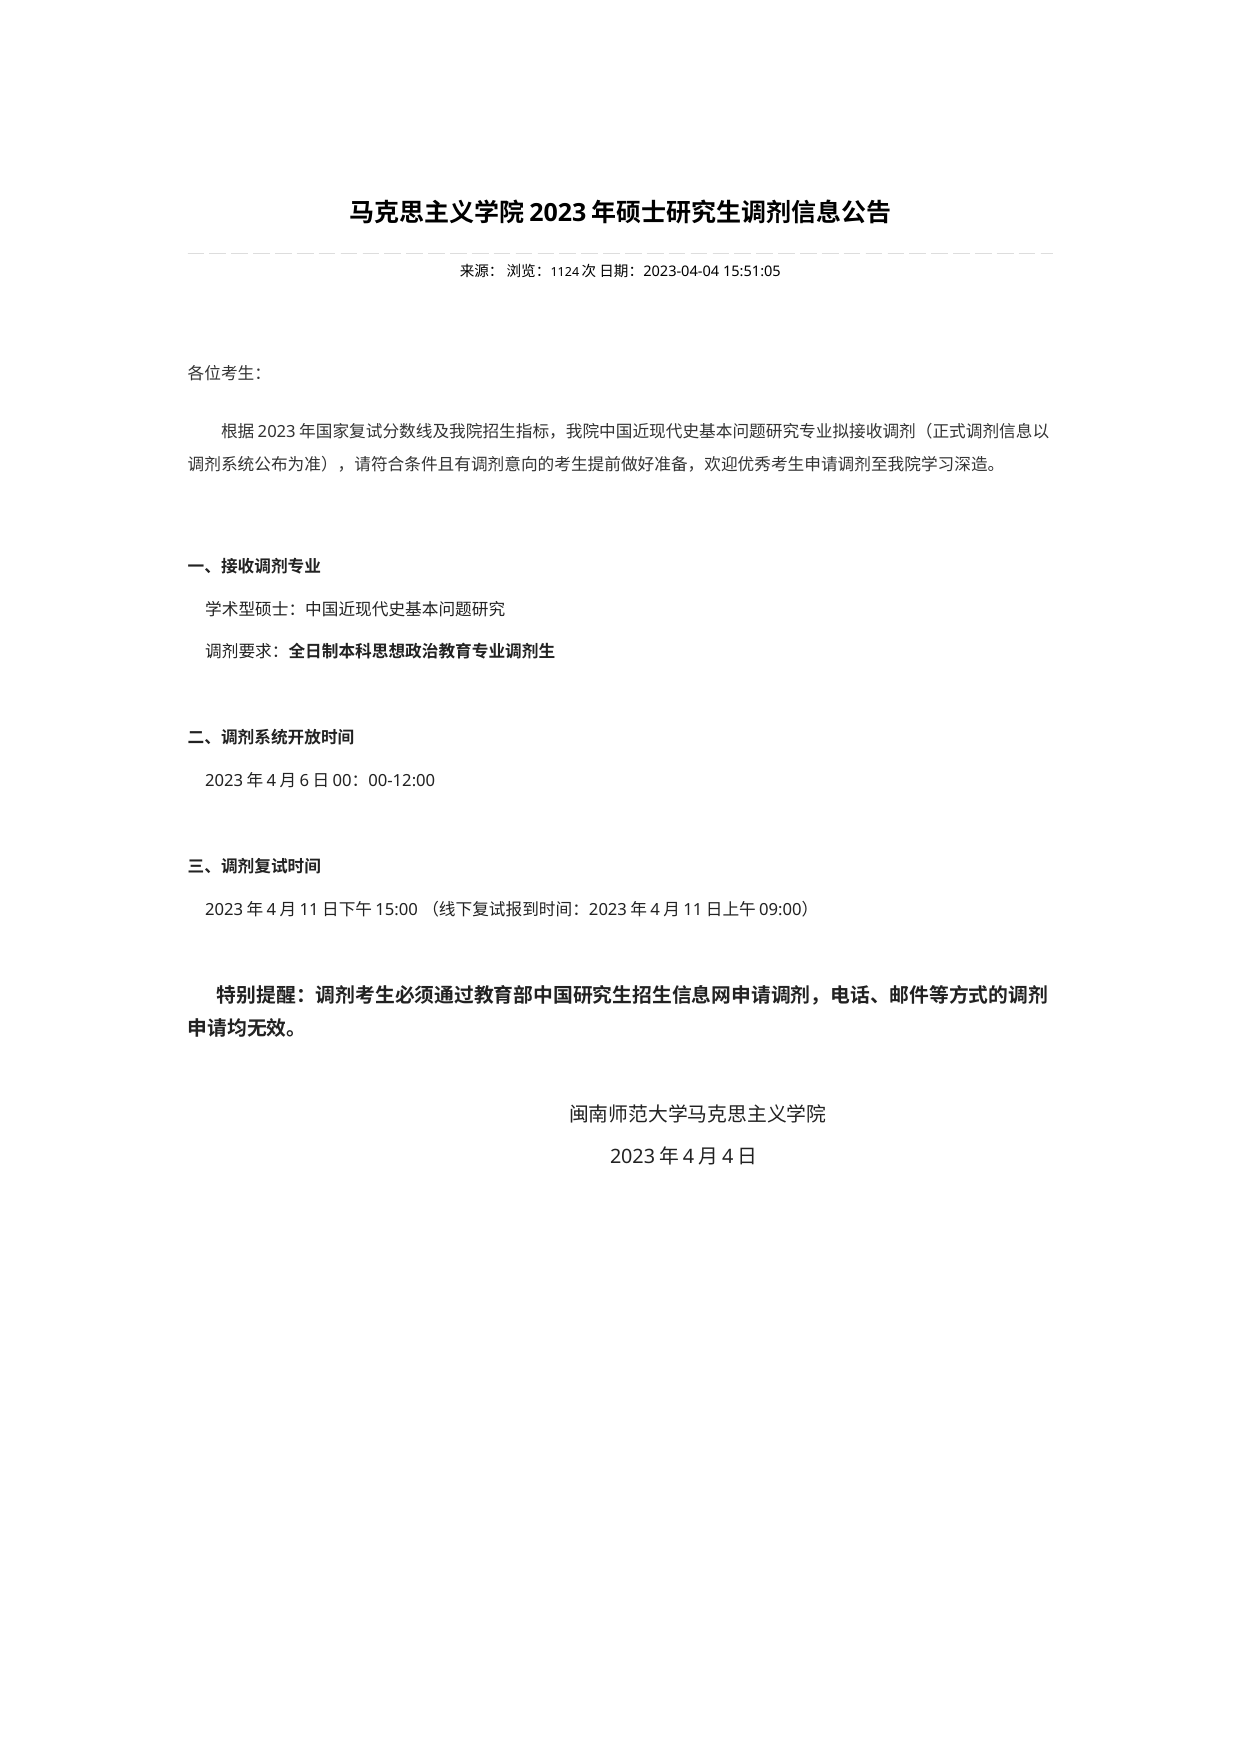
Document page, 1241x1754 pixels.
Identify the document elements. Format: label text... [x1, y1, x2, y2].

text 2023年4月4日 [187, 1139, 1053, 1172]
text 一、接收调剂专业 [187, 549, 1053, 581]
text 调剂要求：全日制本科思想政治教育专业调剂生 [187, 634, 1053, 667]
text 各位考生： [187, 356, 1053, 388]
text 三、调剂复试时间 [187, 849, 1053, 882]
text 来源： 浏览：1124次 日期：2023-04-04 15:51:05 [187, 253, 1053, 287]
text 学术型硕士：中国近现代史基本问题研究 [187, 592, 1053, 624]
text 2023年4月11日下午15:00 （线下复试报到时间：2023年4月11日上午09:00） [187, 892, 1053, 924]
text 根据2023年国家复试分数线及我院招生指标，我院中国近现代史基本问题研究专业拟接收调剂（正式调剂信息以调剂系统公布为准），请符合条件且有调剂意向的考生提前做好准备，欢迎优秀考生申请调剂至我院学习深造。 [187, 414, 1053, 479]
text 特别提醒：调剂考生必须通过教育部中国研究生招生信息网申请调剂，电话、邮件等方式的调剂申请均无效。 [187, 978, 1053, 1043]
text 2023年4月6日00：00-12:00 [187, 763, 1053, 796]
text 二、调剂系统开放时间 [187, 720, 1053, 753]
text 马克思主义学院2023年硕士研究生调剂信息公告 [187, 178, 1053, 243]
text 闽南师范大学马克思主义学院 [187, 1096, 1053, 1129]
